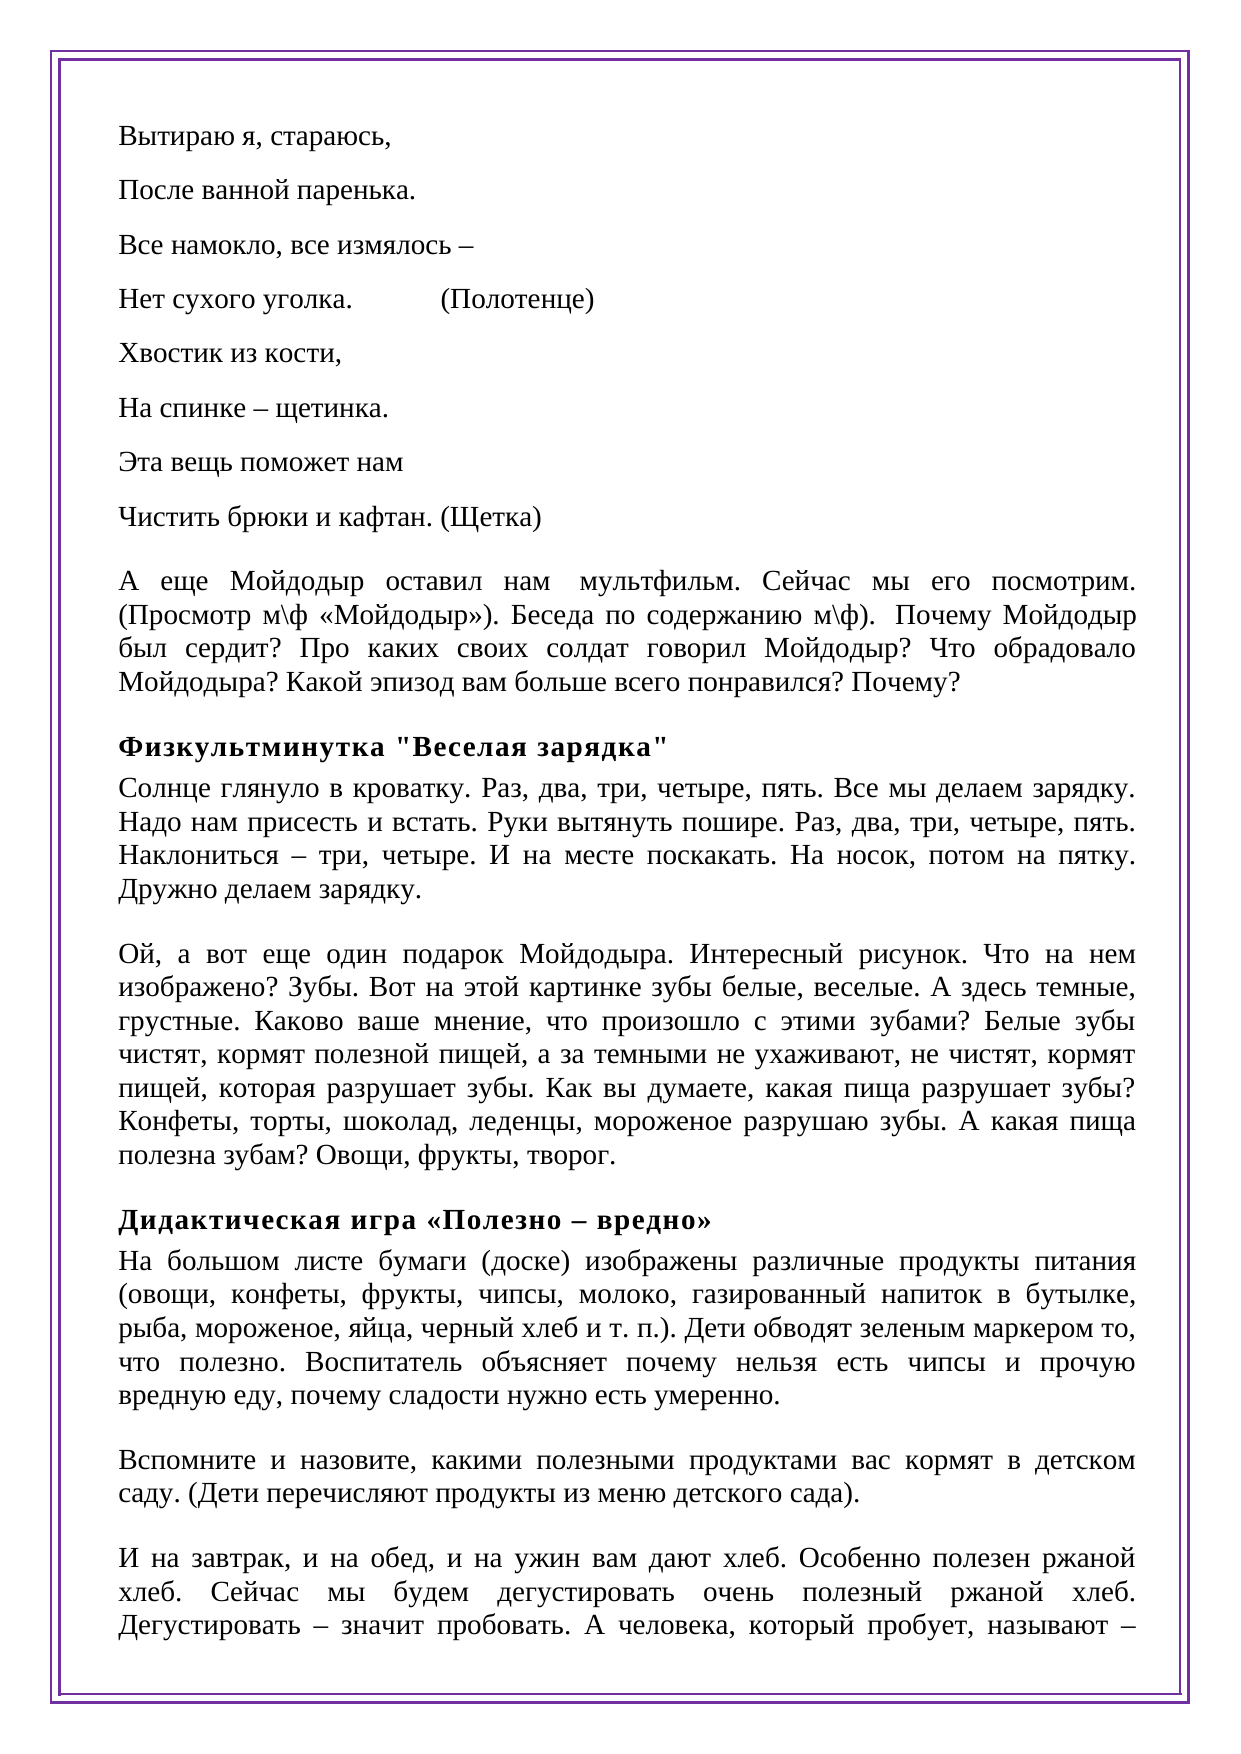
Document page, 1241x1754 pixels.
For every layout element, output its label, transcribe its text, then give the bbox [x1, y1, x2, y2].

text Все намокло, все измялось – [118, 227, 1137, 260]
text На спинке – щетинка. [118, 390, 1137, 423]
text Вытираю я, стараюсь, [118, 118, 1137, 152]
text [118, 1540, 1137, 1641]
text Физкультминутка "Веселая зарядка" [118, 729, 1137, 762]
text Эта вещь поможет нам [118, 444, 1137, 478]
text Хвостик из кости, [118, 336, 1137, 369]
text А еще Мойдодыр оставил нам мультфильм. Сейчас мы его посмотрим. (Просмотр м\ф «Мойдодыр»). Беседа по содержанию м\ф). Почему Мойдодыр был сердит? Про каких своих солдат говорил Мойдодыр? Что обрадовало Мойдодыра? Какой эпизод вам больше всего понравился? Почему? [118, 563, 1137, 698]
text Вспомните и назовите, какими полезными продуктами вас кормят в детском саду. (Дети перечисляют продукты из меню детского сада). [118, 1442, 1137, 1509]
text После ванной паренька. [118, 172, 1137, 206]
text Ой, а вот еще один подарок Мойдодыра. Интересный рисунок. Что на нем изображено? Зубы. Вот на этой картинке зубы белые, веселые. А здесь темные, грустные. Каково ваше мнение, что произошло с этими зубами? Белые зубы чистят, кормят полезной пищей, а за темными не ухаживают, не чистят, кормят пищей, которая разрушает зубы. Как вы думаете, какая пища разрушает зубы? Конфеты, торты, шоколад, леденцы, мороженое разрушаю зубы. А какая пища полезна зубам? Овощи, фрукты, творог. [118, 936, 1137, 1171]
text На большом листе бумаги (доске) изображены различные продукты питания (овощи, конфеты, фрукты, чипсы, молоко, газированный напиток в бутылке, рыба, мороженое, яйца, черный хлеб и т. п.). Дети обводят зеленым маркером то, что полезно. Воспитатель объясняет почему нельзя есть чипсы и прочую вредную еду, почему сладости нужно есть умеренно. [118, 1243, 1137, 1411]
text Солнце глянуло в кроватку. Раз, два, три, четыре, пять. Все мы делаем зарядку. Надо нам присесть и встать. Руки вытянуть пошире. Раз, два, три, четыре, пять. Наклониться – три, четыре. И на месте поскакать. На носок, потом на пятку. Дружно делаем зарядку. [118, 770, 1137, 904]
text Чистить брюки и кафтан. (Щетка) [118, 499, 1137, 532]
text Нет сухого уголка. (Полотенце) [118, 281, 1137, 315]
text Дидактическая игра «Полезно – вредно» [118, 1202, 1137, 1235]
